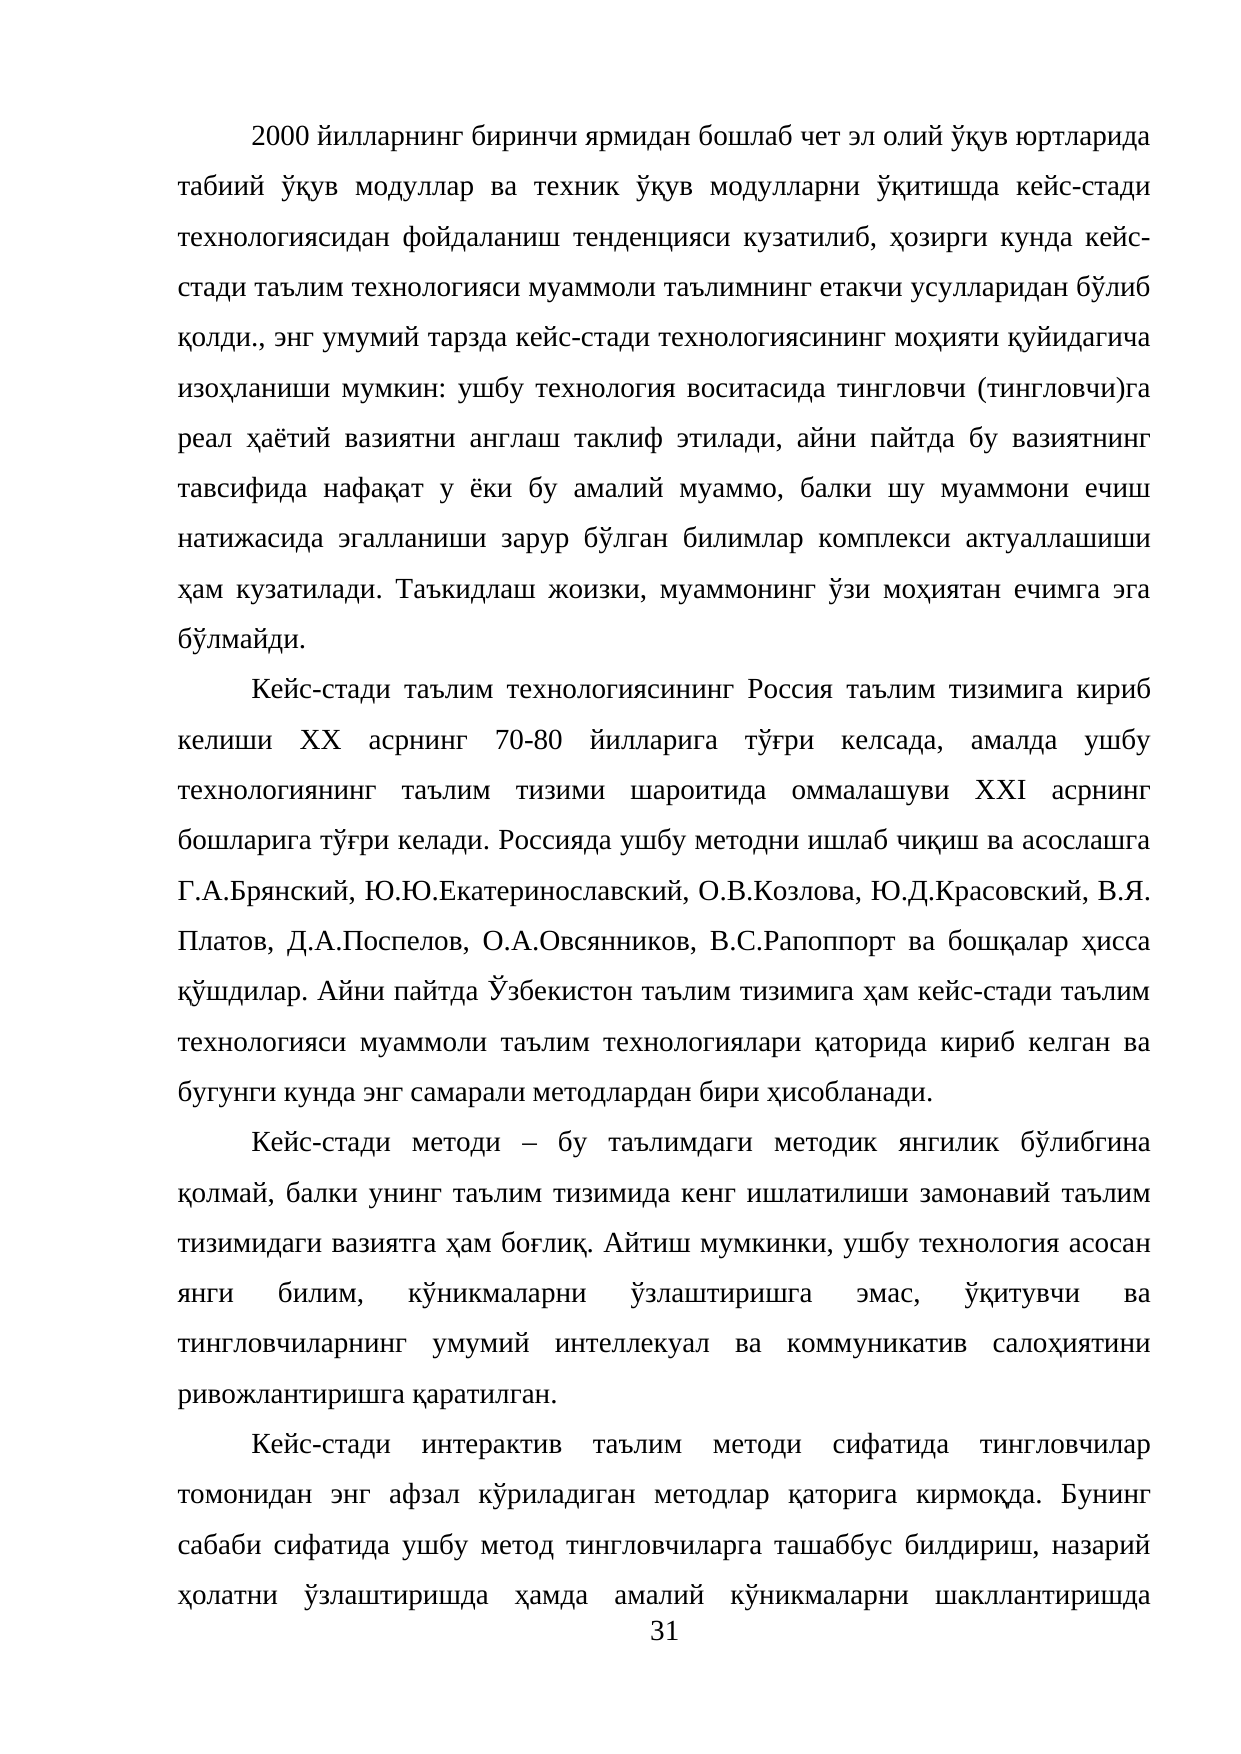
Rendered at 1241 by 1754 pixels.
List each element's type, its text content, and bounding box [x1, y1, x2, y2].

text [177, 1426, 1152, 1611]
text Кейс-стади таълим технологиясининг Россия таълим тизимига кириб келиши ХХ асрнинг 70-80 йилларига тўғри келсада, амалда ушбу технологиянинг таълим тизими шароитида оммалашуви ХХI асрнинг бошларига тўғри келади. Россияда ушбу методни ишлаб чиқиш ва асослашга Г.А.Брянский, Ю.Ю.Екатеринославский, О.В.Козлова, Ю.Д.Красовский, В.Я. Платов, Д.А.Поспелов, О.А.Овсянников, В.С.Рапоппорт ва бошқалар ҳисса қўшдилар. Айни пайтда Ўзбекистон таълим тизимига ҳам кейс-стади таълим технологияси муаммоли таълим технологиялари қаторида кириб келган ва бугунги кунда энг самарали методлардан бири ҳисобланади. [177, 672, 1152, 1108]
text 2000 йилларнинг биринчи ярмидан бошлаб чет эл олий ўқув юртларида табиий ўқув модуллар ва техник ўқув модулларни ўқитишда кейс-стади технологиясидан фойдаланиш тенденцияси кузатилиб, ҳозирги кунда кейс-стади таълим технологияси муаммоли таълимнинг етакчи усулларидан бўлиб қолди., энг умумий тарзда кейс-стади технологиясининг моҳияти қуйидагича изоҳланиши мумкин: ушбу технология воситасида тингловчи (тингловчи)га реал ҳаётий вазиятни англаш таклиф этилади, айни пайтда бу вазиятнинг тавсифида нафақат у ёки бу амалий муаммо, балки шу муаммони ечиш натижасида эгалланиши зарур бўлган билимлар комплекси актуаллашиши ҳам кузатилади. Таъкидлаш жоизки, муаммонинг ўзи моҳиятан ечимга эга бўлмайди. [177, 118, 1152, 655]
text Кейс-стади методи – бу таълимдаги методик янгилик бўлибгина қолмай, балки унинг таълим тизимида кенг ишлатилиши замонавий таълим тизимидаги вазиятга ҳам боғлиқ. Айтиш мумкинки, ушбу технология асосан янги билим, кўникмаларни ўзлаштиришга эмас, ўқитувчи ва тингловчиларнинг умумий интеллекуал ва коммуникатив салоҳиятини ривожлантиришга қаратилган. [177, 1124, 1152, 1409]
